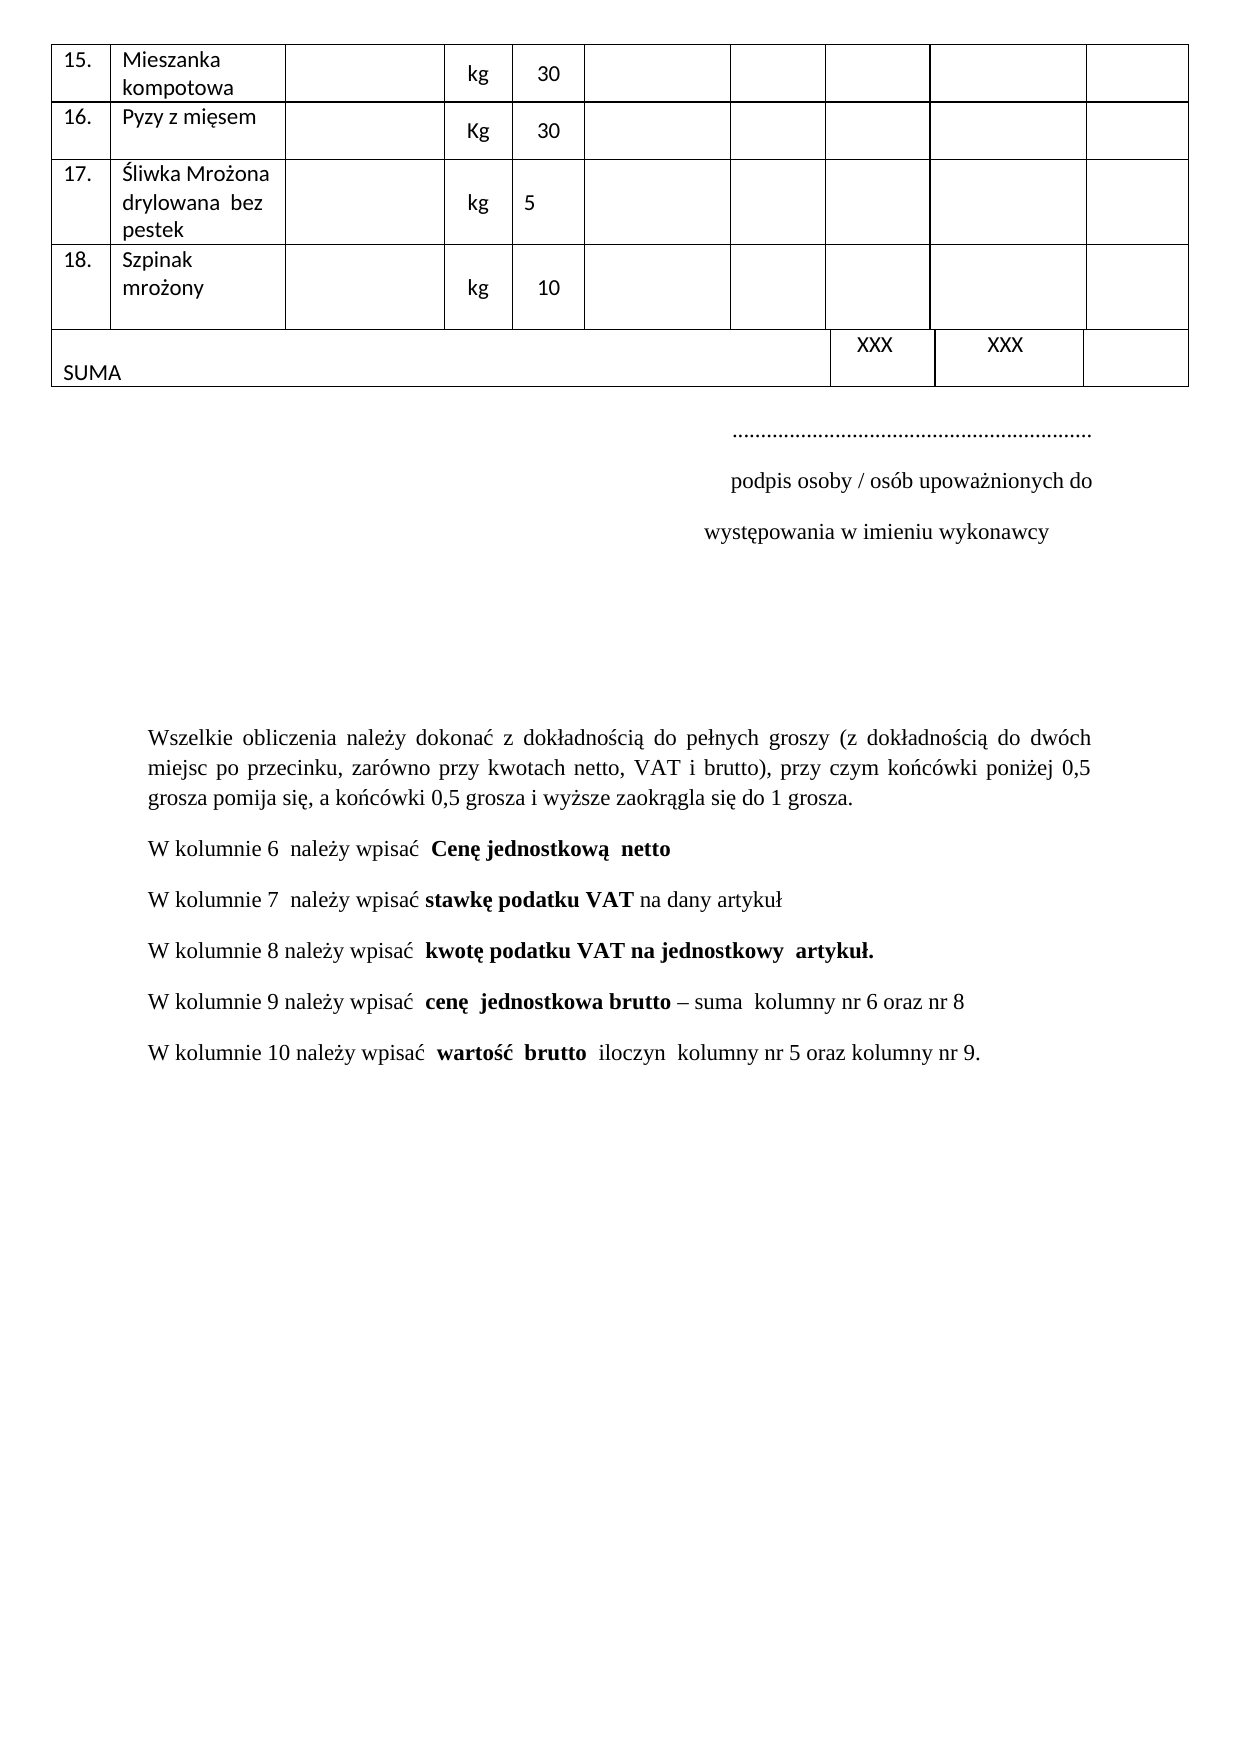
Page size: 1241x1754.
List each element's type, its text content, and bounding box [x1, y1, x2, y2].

table_cell Kg [445, 103, 512, 158]
text W kolumnie 6 należy wpisać Cenę jednostkową netto [148, 835, 1093, 861]
table_cell [52, 103, 110, 158]
text występowania w imieniu wykonawcy [148, 518, 1093, 544]
text W kolumnie 8 należy wpisać kwotę podatku VAT na jednostkowy artykuł. [148, 937, 1093, 963]
table_cell [826, 45, 929, 101]
table_cell 10 [513, 245, 584, 329]
table_cell [931, 103, 1086, 158]
table_cell kg [445, 45, 512, 101]
table_cell [585, 45, 730, 101]
text podpis osoby / osób upoważnionych do [148, 467, 1093, 493]
table_cell [931, 45, 1086, 101]
table_cell [52, 245, 110, 329]
table_cell [1087, 245, 1188, 329]
table_cell [1087, 103, 1188, 158]
table_cell Szpinak mrożony [111, 245, 285, 329]
table_cell kg [445, 160, 512, 244]
table_cell [585, 245, 730, 329]
table_cell [731, 245, 825, 329]
table_cell Mieszanka kompotowa [111, 45, 285, 101]
table_cell [52, 160, 110, 244]
table_cell [1087, 160, 1188, 244]
table_cell [1084, 330, 1188, 386]
table_cell [826, 103, 929, 158]
table_cell [931, 245, 1086, 329]
table_cell Śliwka Mrożona drylowana bez pestek [111, 160, 285, 244]
table_cell [1087, 45, 1188, 101]
table_cell [731, 45, 825, 101]
table_cell [826, 160, 929, 244]
table_cell 30 [513, 103, 584, 158]
text W kolumnie 9 należy wpisać cenę jednostkowa brutto – suma kolumny nr 6 oraz nr 8 [148, 988, 1093, 1014]
table_cell [585, 103, 730, 158]
table_cell [731, 160, 825, 244]
table_cell kg [445, 245, 512, 329]
table_cell [931, 160, 1086, 244]
table_cell [585, 160, 730, 244]
table_cell [286, 45, 444, 101]
text W kolumnie 7 należy wpisać stawkę podatku VAT na dany artykuł [148, 886, 1093, 912]
table_cell XXX [831, 330, 934, 386]
table_cell [286, 103, 444, 158]
table_cell 30 [513, 45, 584, 101]
table_cell [286, 160, 444, 244]
table_cell Pyzy z mięsem [111, 103, 285, 158]
table_cell SUMA [52, 330, 830, 386]
text ............................................................... [148, 416, 1093, 442]
table_cell [826, 245, 929, 329]
table_cell XXX [936, 330, 1083, 386]
text W kolumnie 10 należy wpisać wartość brutto iloczyn kolumny nr 5 oraz kolumny nr 9. [148, 1039, 1093, 1066]
table_cell [731, 103, 825, 158]
text Wszelkie obliczenia należy dokonać z dokładnością do pełnych groszy (z dokładnością do dwóch miejsc po przecinku, zarówno przy kwotach netto, VAT i brutto), przy czym końcówki poniżej 0,5 grosza pomija się, a końcówki 0,5 grosza i wyższe zaokrągla się do 1 grosza. [148, 723, 1093, 810]
table_cell 5 [513, 160, 584, 244]
table_cell [52, 45, 110, 101]
table_cell [286, 245, 444, 329]
